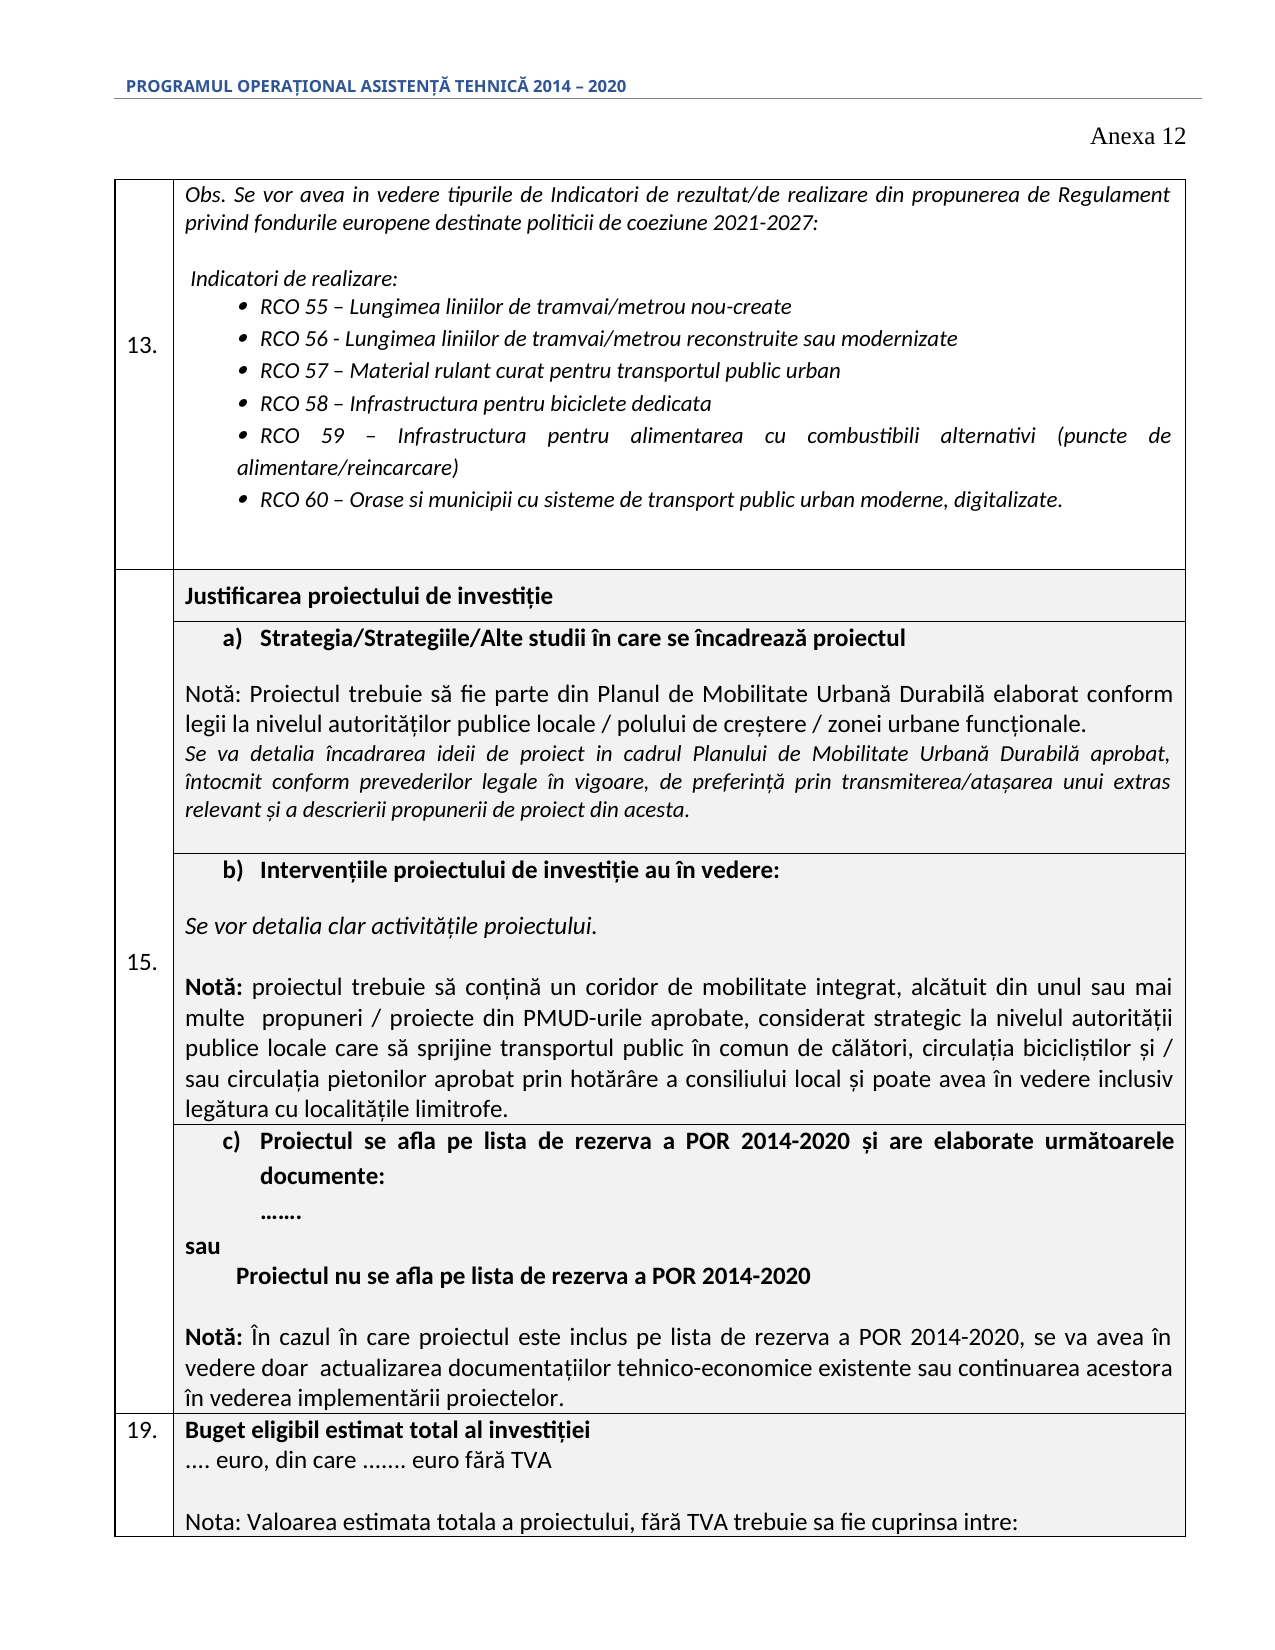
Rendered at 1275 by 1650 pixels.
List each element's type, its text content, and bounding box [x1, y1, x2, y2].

table_cell [116, 570, 173, 1413]
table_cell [174, 1414, 1185, 1536]
table_cell Strategia/Strategiile/Alte studii în care se încadrează proiectul Notă: Proiectul trebuie să fie parte din Planul de Mobilitate Urbană Durabilă elaborat conform legii la nivelul autorităților publice locale / polului de creștere / zonei urbane funcționale. Se va detalia încadrarea ideii de proiect in cadrul Planului de Mobilitate Urbană Durabilă aprobat, întocmit conform prevederilor legale în vigoare, de preferință prin transmiterea/atașarea unui extras relevant și a descrierii propunerii de proiect din acesta. [174, 622, 1185, 853]
table_cell [116, 180, 173, 569]
table_cell [116, 1414, 173, 1536]
table_cell Intervențiile proiectului de investiție au în vedere: Se vor detalia clar activitățile proiectului. Notă: proiectul trebuie să conțină un coridor de mobilitate integrat, alcătuit din unul sau mai multe propuneri / proiecte din PMUD-urile aprobate, considerat strategic la nivelul autorității publice locale care să sprijine transportul public în comun de călători, circulația bicicliștilor și / sau circulația pietonilor aprobat prin hotărâre a consiliului local și poate avea în vedere inclusiv legătura cu localitățile limitrofe. [174, 854, 1185, 1124]
table_cell Proiectul se afla pe lista de rezerva a POR 2014-2020 și are elaborate următoarele documente: ……. sau Proiectul nu se afla pe lista de rezerva a POR 2014-2020 Notă: În cazul în care proiectul este inclus pe lista de rezerva a POR 2014-2020, se va avea în vedere doar actualizarea documentațiilor tehnico-economice existente sau continuarea acestora în vederea implementării proiectelor. [174, 1125, 1185, 1413]
table_cell Justificarea proiectului de investiție [174, 570, 1185, 621]
table_cell Obs. Se vor avea in vedere tipurile de Indicatori de rezultat/de realizare din propunerea de Regulament privind fondurile europene destinate politicii de coeziune 2021-2027: Indicatori de realizare: RCO 55 – Lungimea liniilor de tramvai/metrou nou-create RCO 56 - Lungimea liniilor de tramvai/metrou reconstruite sau modernizate RCO 57 – Material rulant curat pentru transportul public urban RCO 58 – Infrastructura pentru biciclete dedicata RCO 59 – Infrastructura pentru alimentarea cu combustibili alternativi (puncte de alimentare/reincarcare) RCO 60 – Orase si municipii cu sisteme de transport public urban moderne, digitalizate. [174, 180, 1185, 569]
